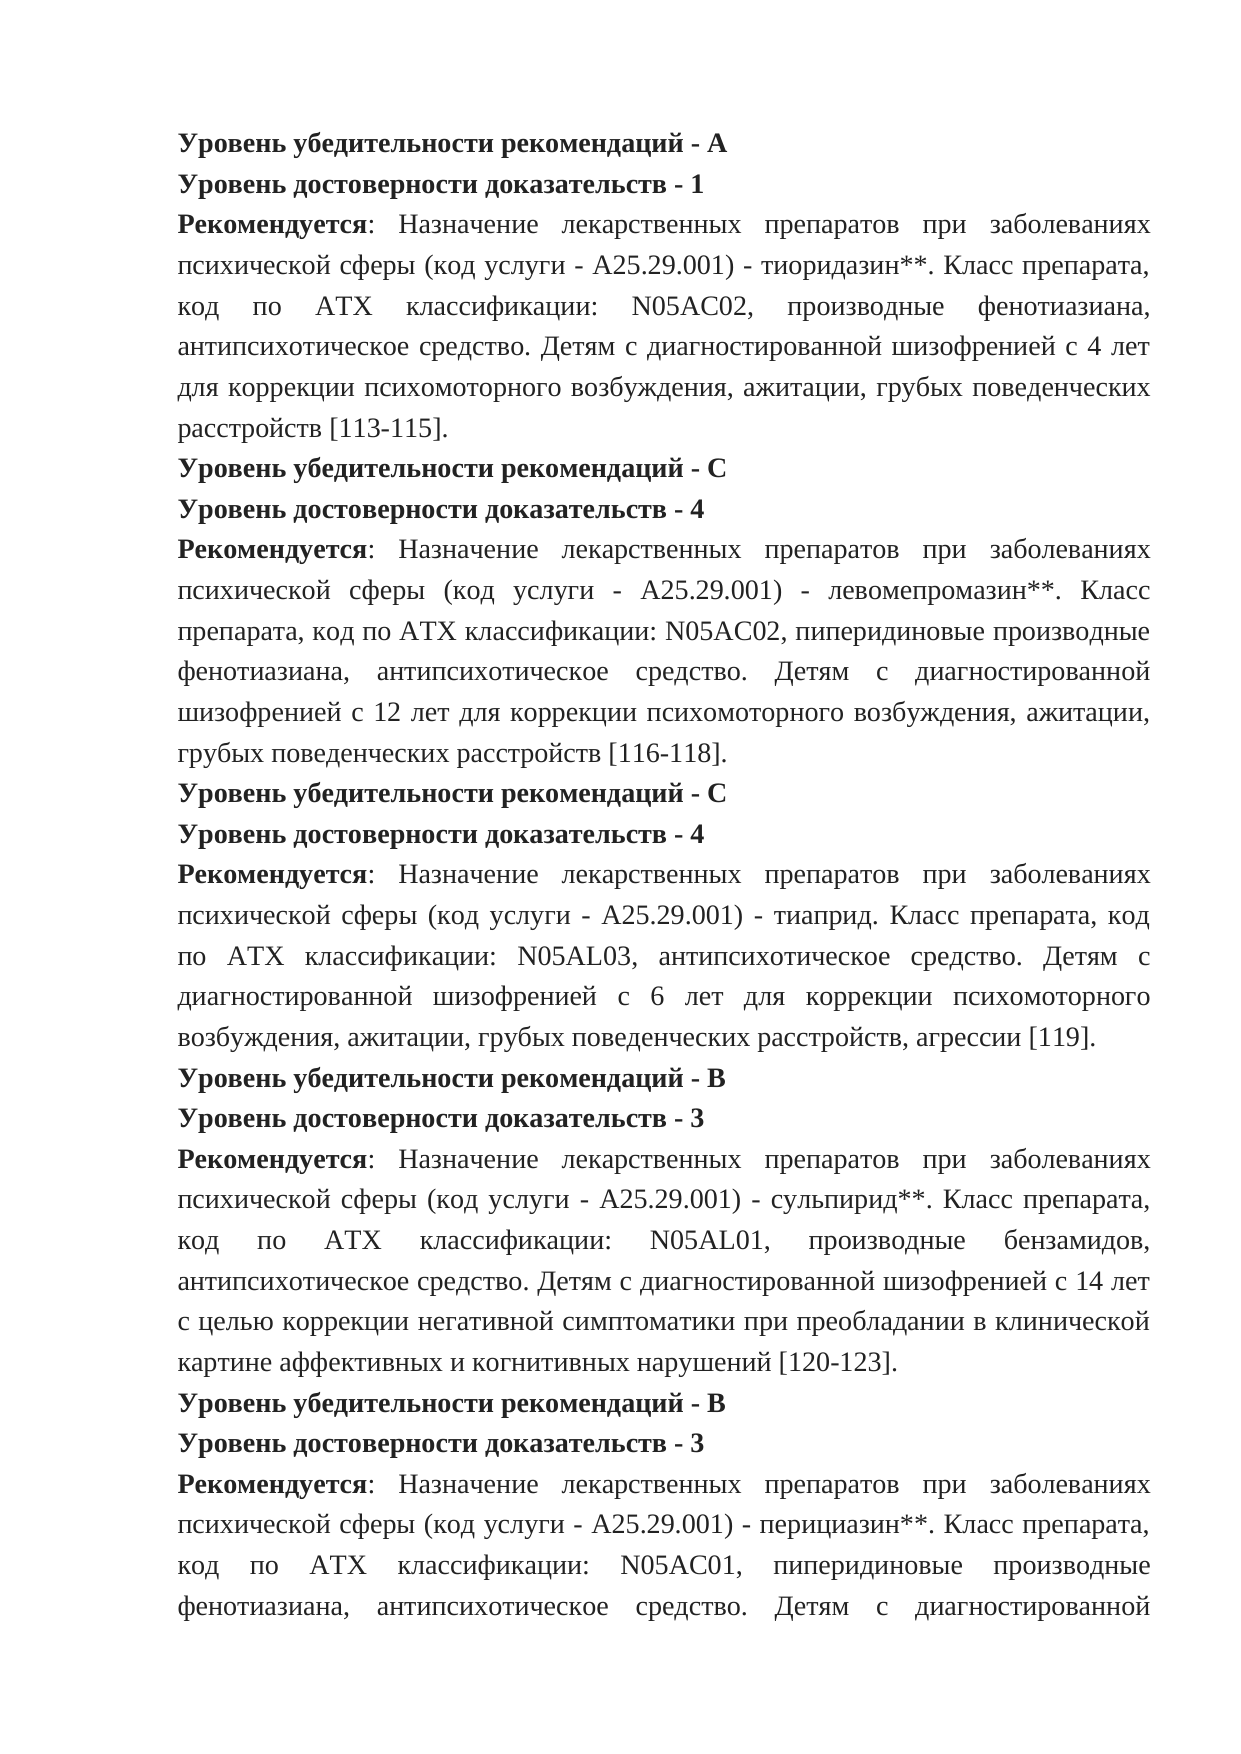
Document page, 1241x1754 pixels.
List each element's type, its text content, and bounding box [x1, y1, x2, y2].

text Рекомендуется: Назначение лекарственных препаратов при заболеваниях психической сферы (код услуги - A25.29.001) - тиоридазин**. Класс препарата, код по АТХ классификации: N05AC02, производные фенотиазиана, антипсихотическое средство. Детям с диагностированной шизофренией с 4 лет для коррекции психомоторного возбуждения, ажитации, грубых поведенческих расстройств [113-115]. [177, 199, 1152, 443]
text Уровень достоверности доказательств - 4 [177, 484, 1152, 524]
text Уровень убедительности рекомендаций - А [177, 118, 1152, 159]
text Уровень достоверности доказательств - 4 [177, 809, 1152, 849]
text Уровень убедительности рекомендаций - С [177, 443, 1152, 484]
text Уровень достоверности доказательств - 3 [177, 1418, 1152, 1459]
text Уровень убедительности рекомендаций - С [177, 768, 1152, 809]
text Рекомендуется: Назначение лекарственных препаратов при заболеваниях психической сферы (код услуги - A25.29.001) - левомепромазин**. Класс препарата, код по АТХ классификации: N05AC02, пиперидиновые производные фенотиазиана, антипсихотическое средство. Детям с диагностированной шизофренией с 12 лет для коррекции психомоторного возбуждения, ажитации, грубых поведенческих расстройств [116-118]. [177, 524, 1152, 768]
text Уровень достоверности доказательств - 1 [177, 159, 1152, 199]
text Уровень убедительности рекомендаций - В [177, 1377, 1152, 1418]
text Рекомендуется: Назначение лекарственных препаратов при заболеваниях психической сферы (код услуги - A25.29.001) - сульпирид**. Класс препарата, код по АТХ классификации: N05AL01, производные бензамидов, антипсихотическое средство. Детям с диагностированной шизофренией с 14 лет с целью коррекции негативной симптоматики при преобладании в клинической картине аффективных и когнитивных нарушений [120-123]. [177, 1134, 1152, 1377]
text Уровень убедительности рекомендаций - B [177, 1052, 1152, 1093]
text Уровень достоверности доказательств - 3 [177, 1093, 1152, 1134]
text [177, 1459, 1152, 1621]
text Рекомендуется: Назначение лекарственных препаратов при заболеваниях психической сферы (код услуги - A25.29.001) - тиаприд. Класс препарата, код по АТХ классификации: N05AL03, антипсихотическое средство. Детям с диагностированной шизофренией с 6 лет для коррекции психомоторного возбуждения, ажитации, грубых поведенческих расстройств, агрессии [119]. [177, 849, 1152, 1052]
